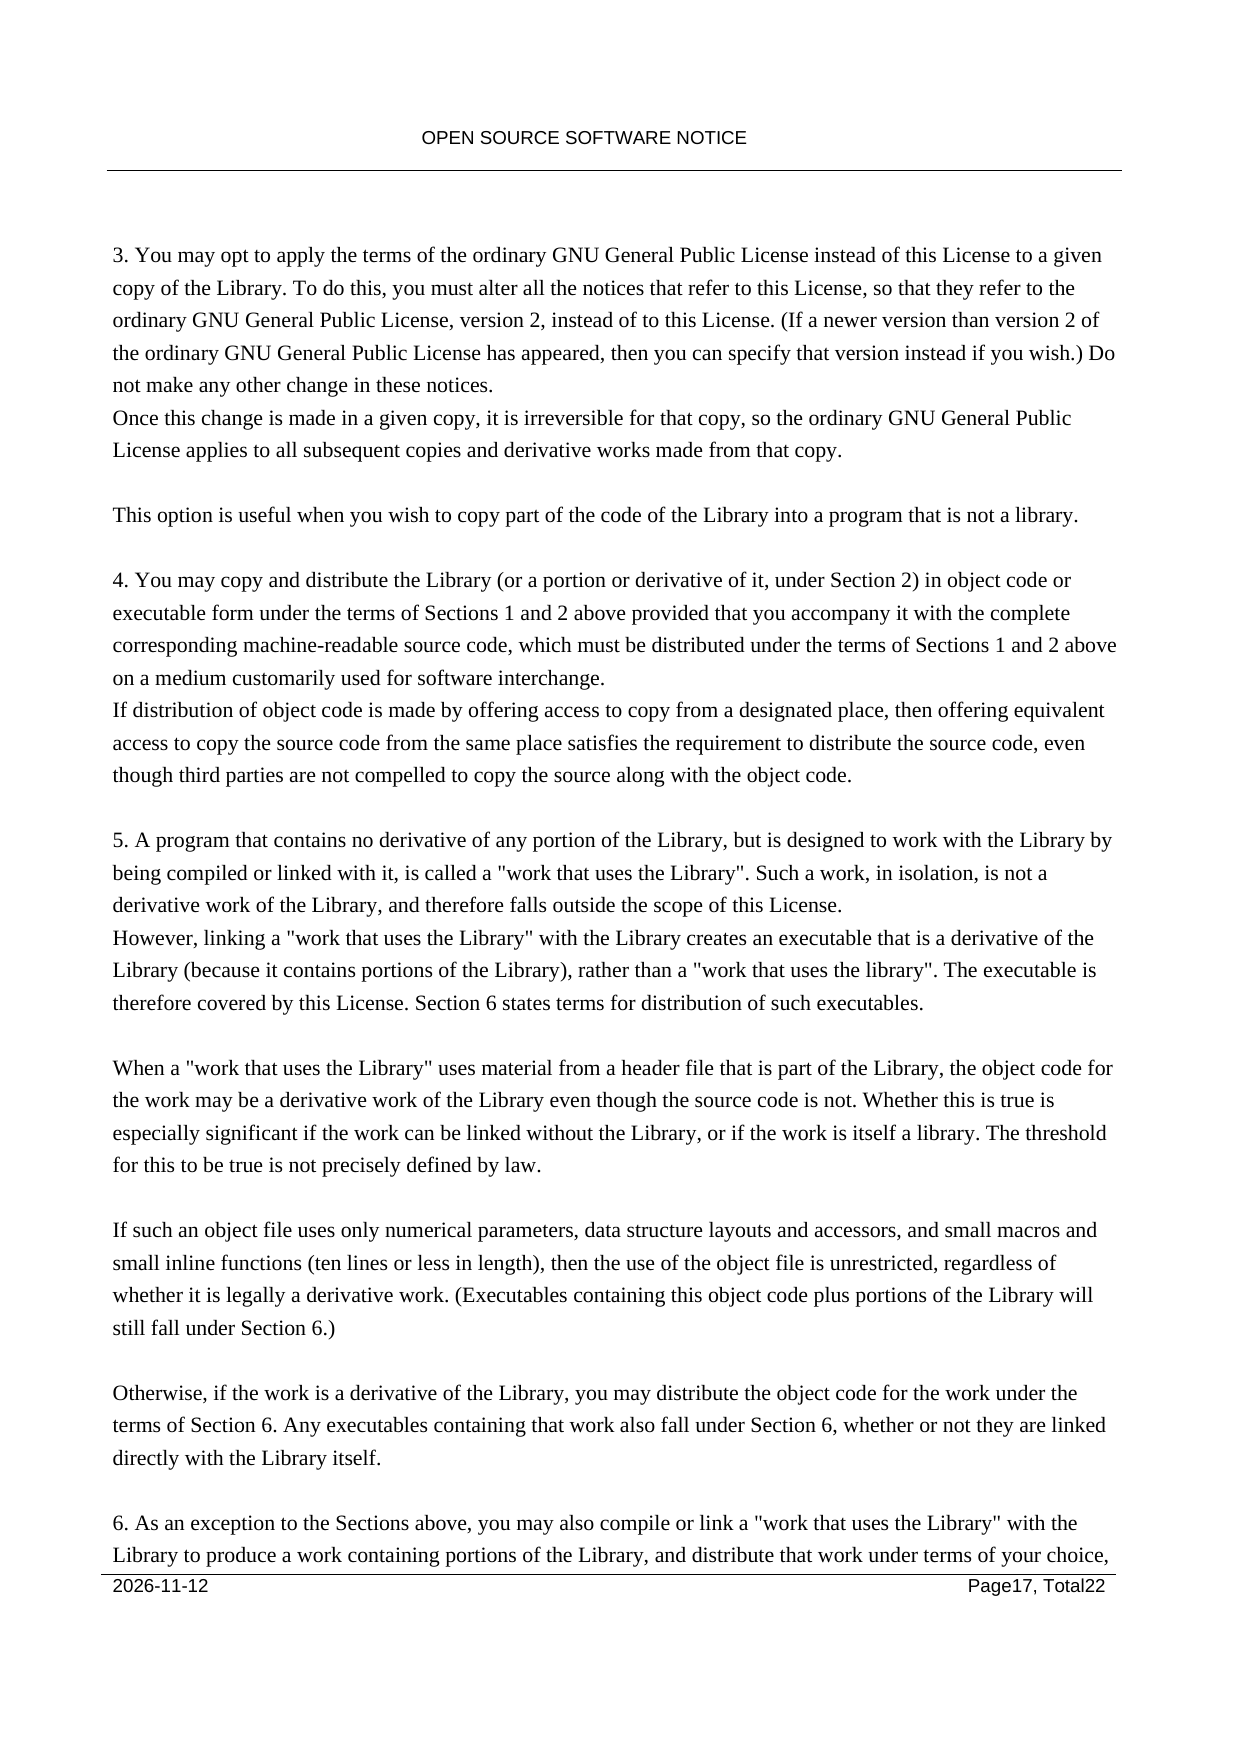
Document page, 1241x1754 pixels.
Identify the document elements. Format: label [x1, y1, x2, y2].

text [112, 206, 1128, 1571]
